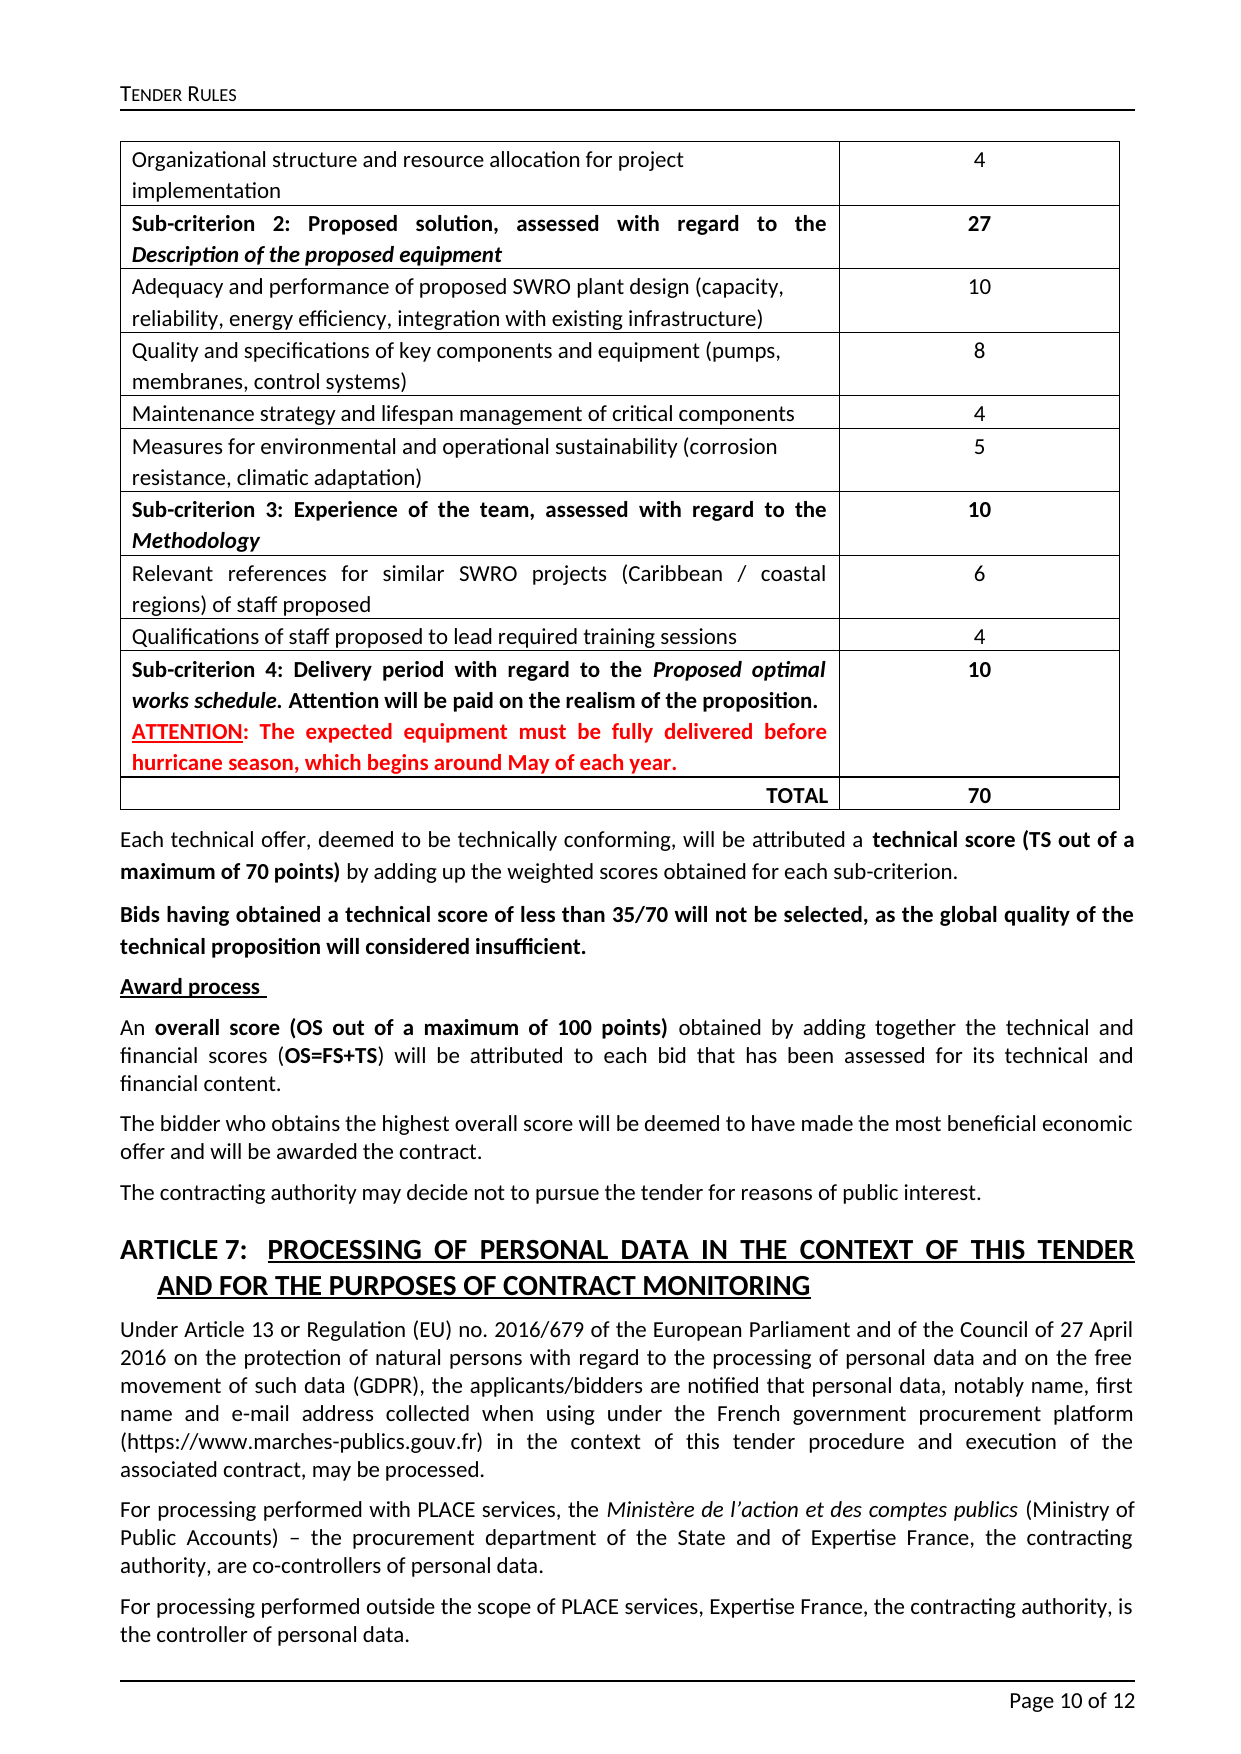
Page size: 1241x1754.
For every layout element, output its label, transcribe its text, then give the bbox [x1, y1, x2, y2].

table_cell 10 [840, 651, 1119, 776]
table_cell 10 [840, 492, 1119, 554]
table_cell Maintenance strategy and lifespan management of critical components [121, 396, 839, 427]
table_cell Measures for environmental and operational sustainability (corrosion resistance, climatic adaptation) [121, 429, 839, 491]
table_cell Relevant references for similar SWRO projects (Caribbean / coastal regions) of staff proposed [121, 556, 839, 618]
table_cell Sub-criterion 2: Proposed solution, assessed with regard to the Description of the proposed equipment [121, 206, 839, 268]
table_cell 4 [840, 396, 1119, 427]
table_cell 4 [840, 619, 1119, 650]
table_cell 5 [840, 429, 1119, 491]
text Bids having obtained a technical score of less than 35/70 will not be selected, as the global quality of the technical proposition will considered insufficient. [120, 897, 1135, 960]
table_cell Quality and specifications of key components and equipment (pumps, membranes, control systems) [121, 333, 839, 395]
text For processing performed outside the scope of PLACE services, Expertise France, the contracting authority, is the controller of personal data. [120, 1592, 1135, 1648]
text Under Article 13 or Regulation (EU) no. 2016/679 of the European Parliament and of the Council of 27 April 2016 on the protection of natural persons with regard to the processing of personal data and on the free movement of such data (GDPR), the applicants/bidders are notified that personal data, notably name, first name and e-mail address collected when using under the French government procurement platform (https://www.marches-publics.gouv.fr) in the context of this tender procedure and execution of the associated contract, may be processed. [120, 1315, 1135, 1483]
text For processing performed with PLACE services, the Ministère de l’action et des comptes publics (Ministry of Public Accounts) – the procurement department of the State and of Expertise France, the contracting authority, are co-controllers of personal data. [120, 1495, 1135, 1579]
text The contracting authority may decide not to pursue the tender for reasons of public interest. [120, 1178, 1135, 1206]
table_cell 27 [840, 206, 1119, 268]
text The bidder who obtains the highest overall score will be deemed to have made the most beneficial economic offer and will be awarded the contract. [120, 1109, 1135, 1165]
table_cell 10 [840, 269, 1119, 332]
list Processing of personal data in the context of this tender and for the purposes of contract monitoring [120, 1231, 1135, 1302]
subtitle Award process [120, 972, 1135, 1000]
text Each technical offer, deemed to be technically conforming, will be attributed a technical score (TS out of a maximum of 70 points) by adding up the weighted scores obtained for each sub-criterion. [120, 822, 1135, 885]
table_cell 6 [840, 556, 1119, 618]
table_cell Organizational structure and resource allocation for project implementation [121, 142, 839, 204]
table_cell 70 [840, 778, 1119, 809]
table_cell Qualifications of staff proposed to lead required training sessions [121, 619, 839, 650]
table_cell 8 [840, 333, 1119, 395]
text An overall score (OS out of a maximum of 100 points) obtained by adding together the technical and financial scores (OS=FS+TS) will be attributed to each bid that has been assessed for its technical and financial content. [120, 1013, 1135, 1097]
table_cell Sub-criterion 3: Experience of the team, assessed with regard to the Methodology [121, 492, 839, 554]
table_cell TOTAL [121, 778, 839, 809]
table_cell Sub-criterion 4: Delivery period with regard to the Proposed optimal works schedule. Attention will be paid on the realism of the proposition. ATTENTION: The expected equipment must be fully delivered before hurricane season, which begins around May of each year. [121, 651, 839, 776]
table_cell 4 [840, 142, 1119, 204]
table_cell Adequacy and performance of proposed SWRO plant design (capacity, reliability, energy efficiency, integration with existing infrastructure) [121, 269, 839, 332]
